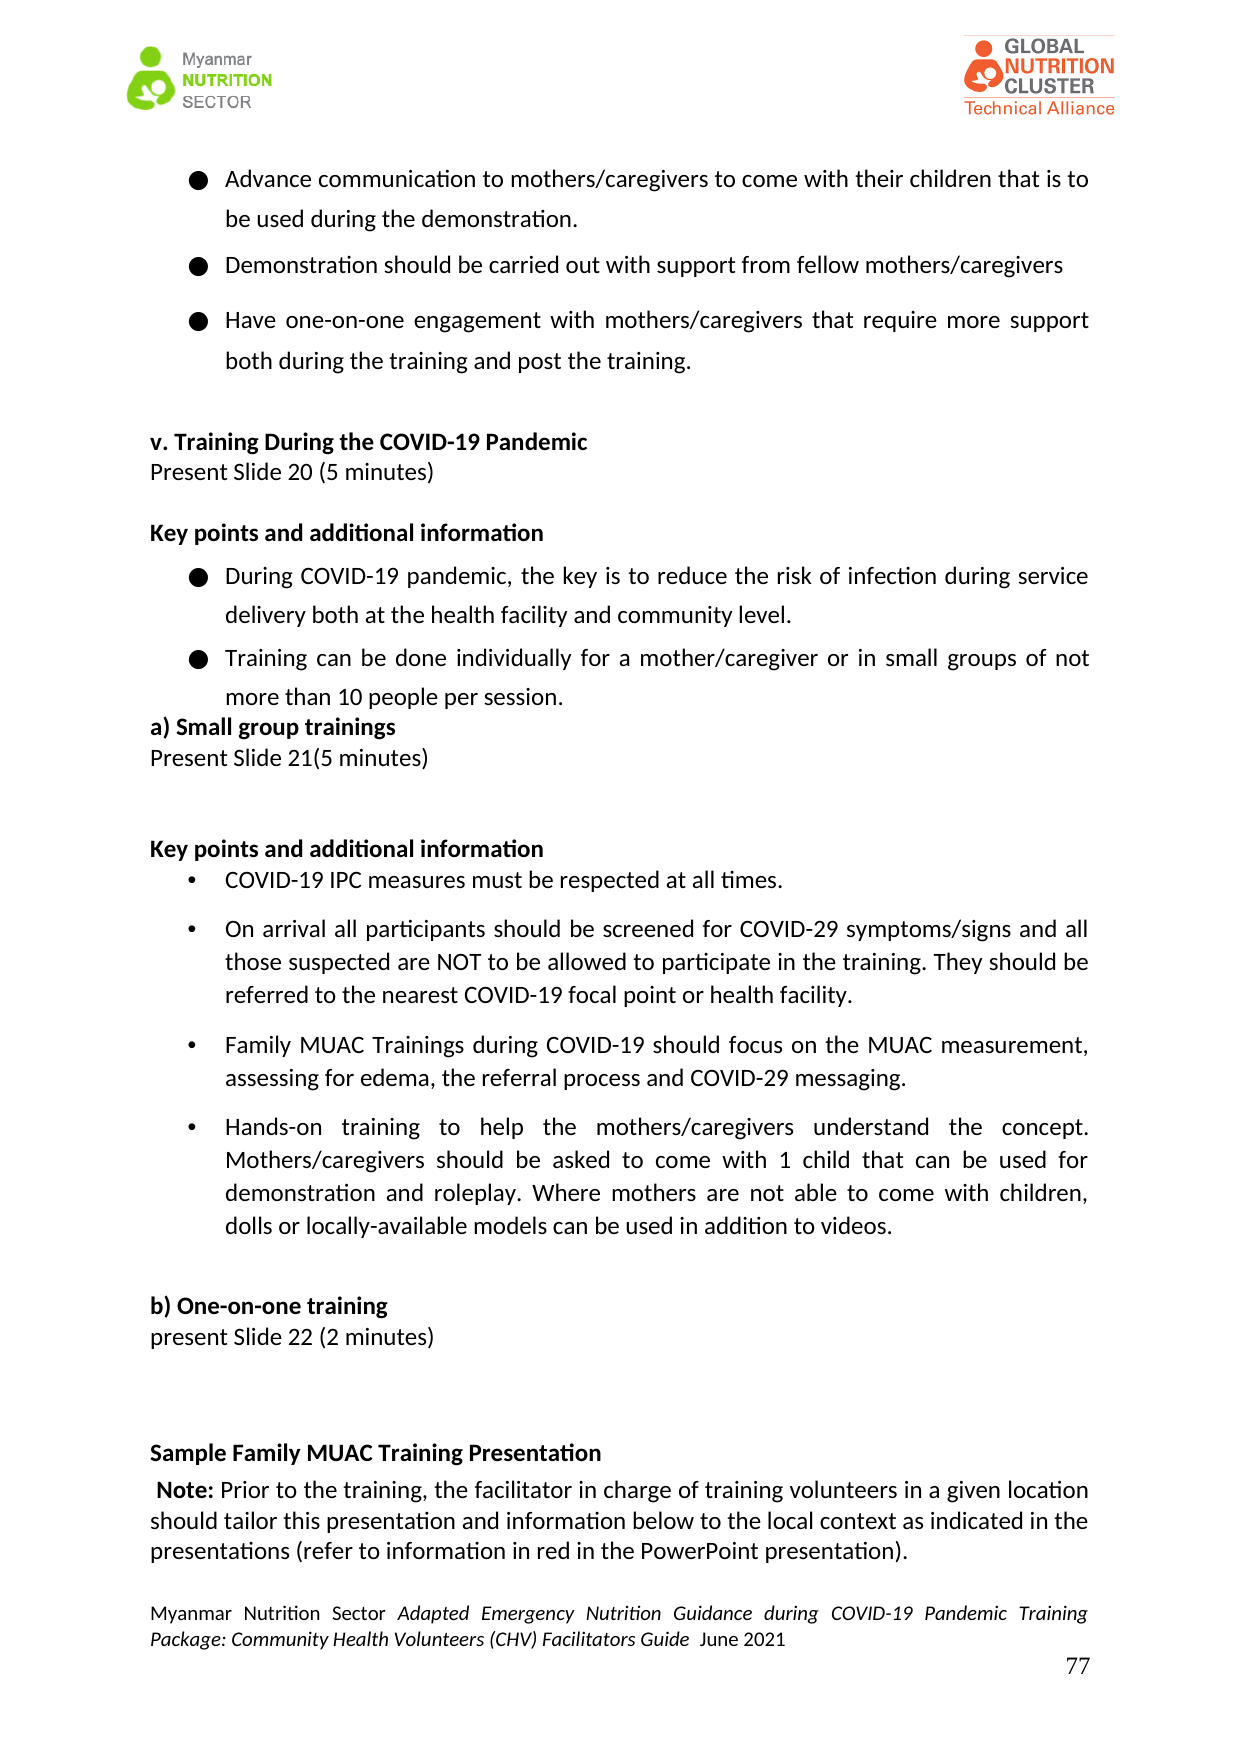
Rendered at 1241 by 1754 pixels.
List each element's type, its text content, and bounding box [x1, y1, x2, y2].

picture [964, 35, 1115, 119]
list Have one-on-one engagement with mothers/caregivers that require more support both during the training and post the training. [187, 292, 1090, 376]
list Demonstration should be carried out with support from fellow mothers/caregivers [187, 237, 1090, 288]
list Advance communication to mothers/caregivers to come with their children that is to be used during the demonstration. [187, 150, 1090, 234]
list Family MUAC Trainings during COVID-19 should focus on the MUAC measurement, assessing for edema, the referral process and COVID-29 messaging. [187, 1029, 1090, 1092]
text Key points and additional information [150, 517, 1090, 548]
list COVID-19 IPC measures must be respected at all times. [187, 864, 1090, 894]
text present Slide 22 (2 minutes) [150, 1321, 1090, 1351]
list During COVID-19 pandemic, the key is to reduce the risk of infection during service delivery both at the health facility and community level. [187, 548, 1090, 629]
list Training can be done individually for a mother/caregiver or in small groups of not more than 10 people per session. [187, 629, 1090, 711]
list Hands-on training to help the mothers/caregivers understand the concept. Mothers/caregivers should be asked to come with 1 child that can be used for demonstration and roleplay. Where mothers are not able to come with children, dolls or locally-available models can be used in addition to videos. [187, 1111, 1090, 1241]
list On arrival all participants should be screened for COVID-29 symptoms/signs and all those suspected are NOT to be allowed to participate in the training. They should be referred to the nearest COVID-19 focal point or health facility. [187, 913, 1090, 1010]
text a) Small group trainings [150, 711, 1090, 742]
text b) One-on-one training [150, 1290, 1090, 1321]
text Present Slide 20 (5 minutes) [150, 456, 1090, 487]
text Key points and additional information [150, 833, 1090, 864]
picture [109, 35, 299, 134]
subtitle Sample Family MUAC Training Presentation [150, 1437, 1090, 1468]
text Note: Prior to the training, the facilitator in charge of training volunteers in a given location should tailor this presentation and information below to the local context as indicated in the presentations (refer to information in red in the PowerPoint presentation). [150, 1474, 1090, 1566]
text Present Slide 21(5 minutes) [150, 742, 1090, 772]
text v. Training During the COVID-19 Pandemic [150, 426, 1090, 456]
